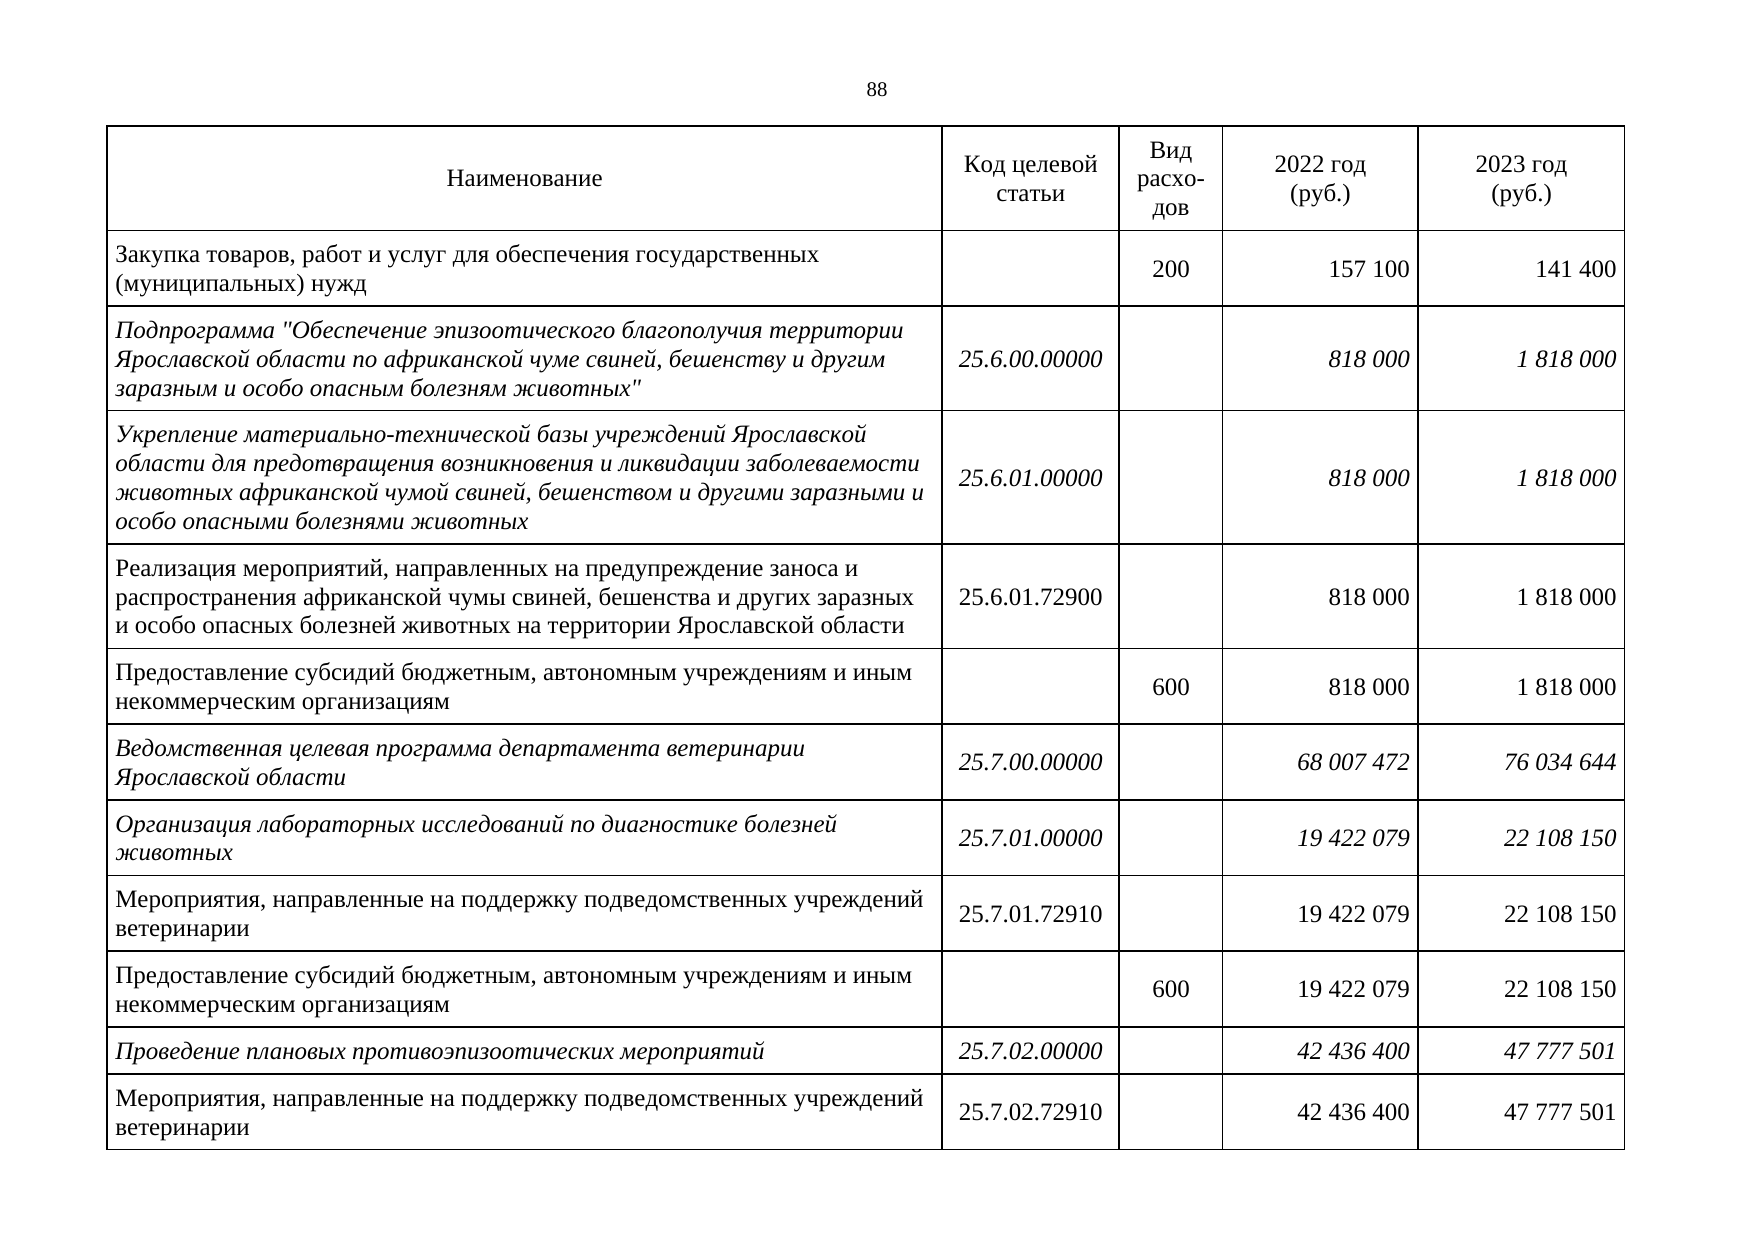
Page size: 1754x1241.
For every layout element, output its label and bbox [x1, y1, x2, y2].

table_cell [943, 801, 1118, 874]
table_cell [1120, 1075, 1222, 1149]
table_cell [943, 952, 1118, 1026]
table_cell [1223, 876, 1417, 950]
table_header [943, 127, 1118, 229]
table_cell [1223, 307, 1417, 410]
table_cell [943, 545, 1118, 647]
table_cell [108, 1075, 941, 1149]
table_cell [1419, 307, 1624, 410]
table_header [1419, 127, 1624, 229]
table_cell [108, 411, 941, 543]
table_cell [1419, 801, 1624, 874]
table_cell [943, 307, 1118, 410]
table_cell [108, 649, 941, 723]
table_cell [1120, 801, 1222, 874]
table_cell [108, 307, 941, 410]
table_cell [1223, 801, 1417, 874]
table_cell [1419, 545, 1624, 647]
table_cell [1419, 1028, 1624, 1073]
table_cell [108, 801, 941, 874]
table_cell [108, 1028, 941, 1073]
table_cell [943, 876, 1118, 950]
table_header [108, 127, 941, 229]
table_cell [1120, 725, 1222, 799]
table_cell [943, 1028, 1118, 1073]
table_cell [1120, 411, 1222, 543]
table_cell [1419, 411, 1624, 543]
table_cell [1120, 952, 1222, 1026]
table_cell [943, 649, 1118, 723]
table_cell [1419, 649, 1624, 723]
table_header [1223, 127, 1417, 229]
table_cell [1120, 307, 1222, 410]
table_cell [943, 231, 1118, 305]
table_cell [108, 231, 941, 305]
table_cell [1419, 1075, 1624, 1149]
table_header [1120, 127, 1222, 229]
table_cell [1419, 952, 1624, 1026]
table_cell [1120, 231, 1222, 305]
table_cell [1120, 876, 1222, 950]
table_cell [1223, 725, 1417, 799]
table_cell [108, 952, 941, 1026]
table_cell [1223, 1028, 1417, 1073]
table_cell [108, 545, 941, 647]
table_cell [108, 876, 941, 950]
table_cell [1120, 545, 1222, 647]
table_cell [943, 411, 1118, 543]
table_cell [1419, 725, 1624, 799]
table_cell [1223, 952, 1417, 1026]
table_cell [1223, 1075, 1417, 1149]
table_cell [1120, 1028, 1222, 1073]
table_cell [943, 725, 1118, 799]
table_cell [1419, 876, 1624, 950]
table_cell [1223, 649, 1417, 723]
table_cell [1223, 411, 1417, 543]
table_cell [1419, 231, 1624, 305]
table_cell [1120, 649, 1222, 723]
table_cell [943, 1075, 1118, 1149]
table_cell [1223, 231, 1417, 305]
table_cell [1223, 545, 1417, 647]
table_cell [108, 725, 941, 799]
